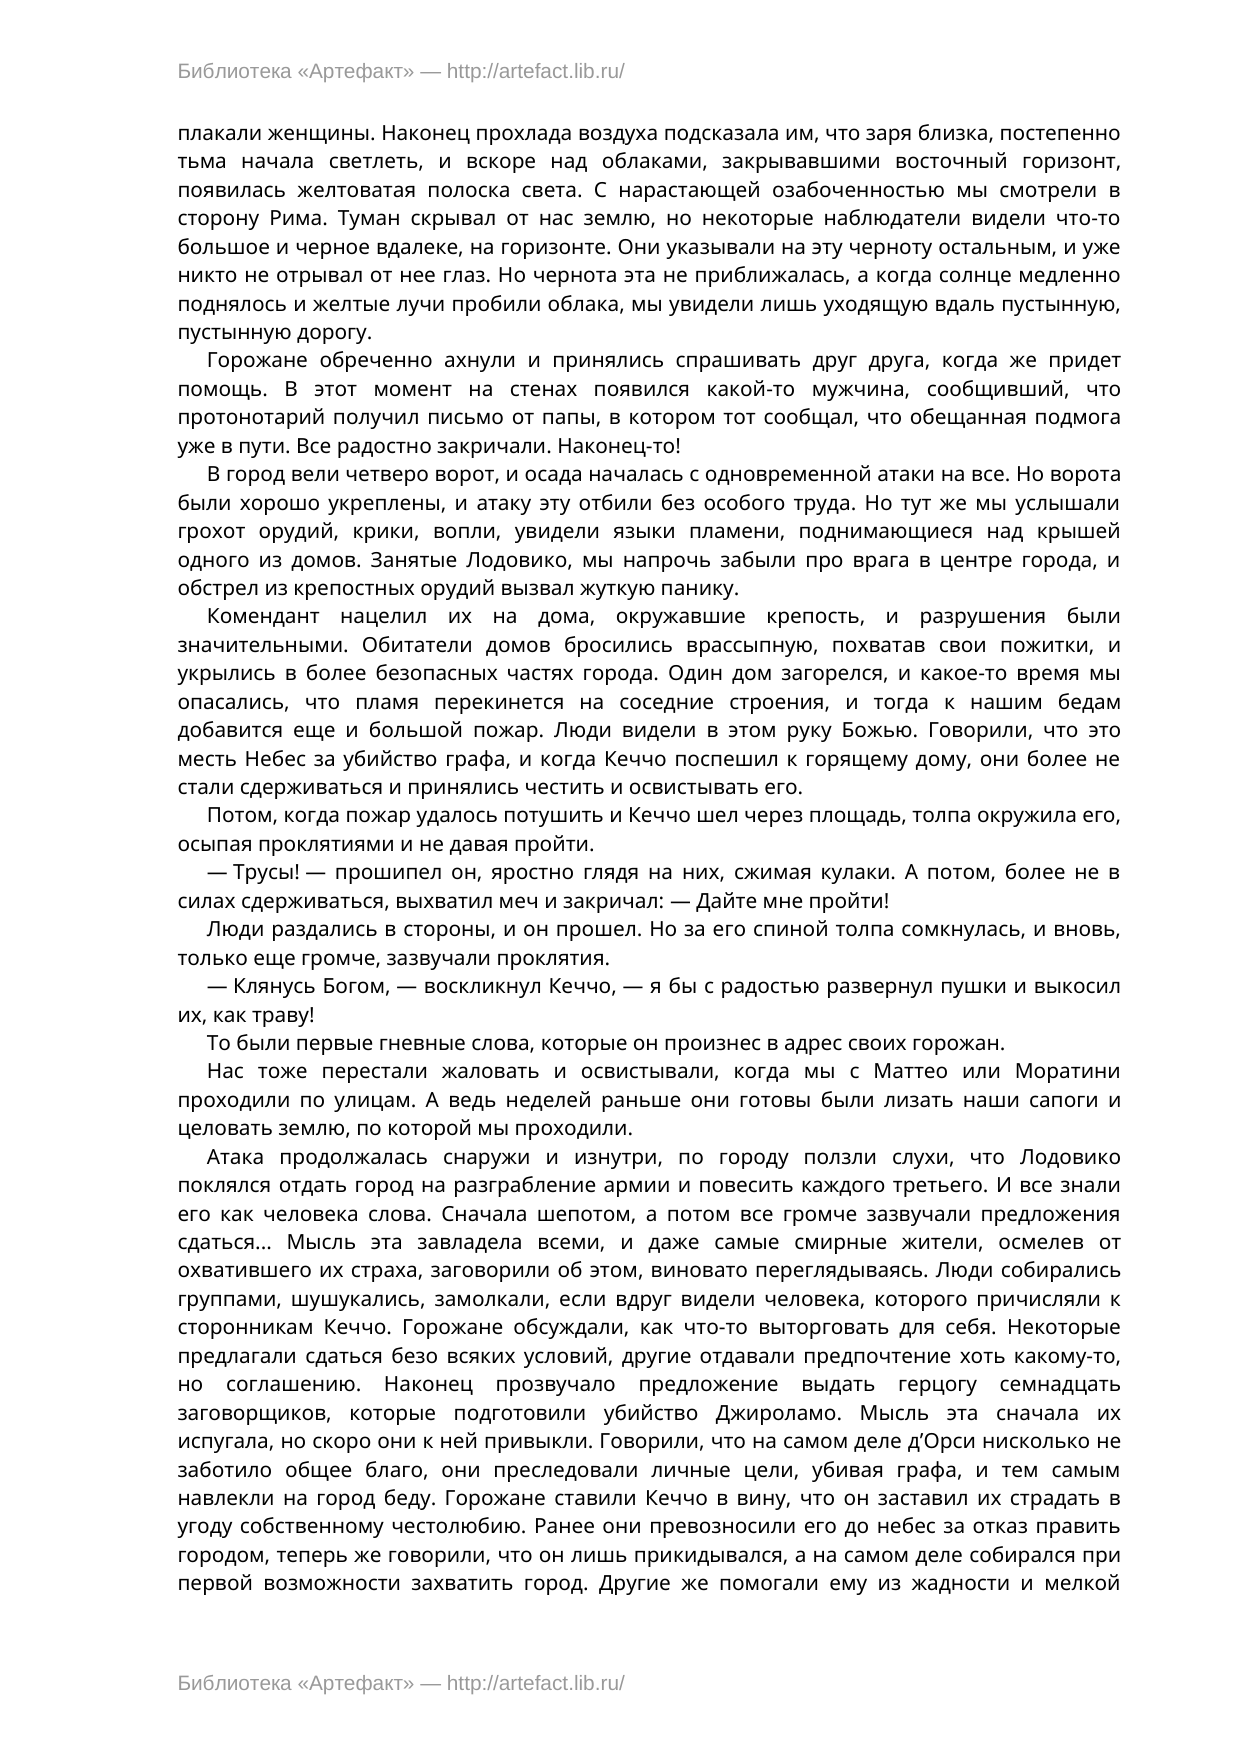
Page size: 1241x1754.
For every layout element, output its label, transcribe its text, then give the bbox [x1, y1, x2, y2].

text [177, 1142, 1122, 1597]
text В город вели четверо ворот, и осада началась с одновременной атаки на все. Но ворота были хорошо укреплены, и атаку эту отбили без особого труда. Но тут же мы услышали грохот орудий, крики, вопли, увидели языки пламени, поднимающиеся над крышей одного из домов. Занятые Лодовико, мы напрочь забыли про врага в центре города, и обстрел из крепостных орудий вызвал жуткую панику. [177, 459, 1122, 602]
text Горожане обреченно ахнули и принялись спрашивать друг друга, когда же придет помощь. В этот момент на стенах появился какой-то мужчина, сообщивший, что протонотарий получил письмо от папы, в котором тот сообщал, что обещанная подмога уже в пути. Все радостно закричали. Наконец-то! [177, 346, 1122, 459]
text — Клянусь Богом, — воскликнул Кеччо, — я бы с радостью развернул пушки и выкосил их, как траву! [177, 971, 1122, 1028]
text Нас тоже перестали жаловать и освистывали, когда мы с Маттео или Моратини проходили по улицам. А ведь неделей раньше они готовы были лизать наши сапоги и целовать землю, по которой мы проходили. [177, 1057, 1122, 1142]
text — Трусы! — прошипел он, яростно глядя на них, сжимая кулаки. А потом, более не в силах сдерживаться, выхватил меч и закричал: — Дайте мне пройти! [177, 857, 1122, 914]
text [177, 118, 1122, 346]
text Комендант нацелил их на дома, окружавшие крепость, и разрушения были значительными. Обитатели домов бросились врассыпную, похватав свои пожитки, и укрылись в более безопасных частях города. Один дом загорелся, и какое-то время мы опасались, что пламя перекинется на соседние строения, и тогда к нашим бедам добавится еще и большой пожар. Люди видели в этом руку Божью. Говорили, что это месть Небес за убийство графа, и когда Кеччо поспешил к горящему дому, они более не стали сдерживаться и принялись честить и освистывать его. [177, 602, 1122, 801]
text Люди раздались в стороны, и он прошел. Но за его спиной толпа сомкнулась, и вновь, только еще громче, зазвучали проклятия. [177, 914, 1122, 971]
text То были первые гневные слова, которые он произнес в адрес своих горожан. [177, 1028, 1122, 1057]
text Потом, когда пожар удалось потушить и Кеччо шел через площадь, толпа окружила его, осыпая проклятиями и не давая пройти. [177, 801, 1122, 857]
